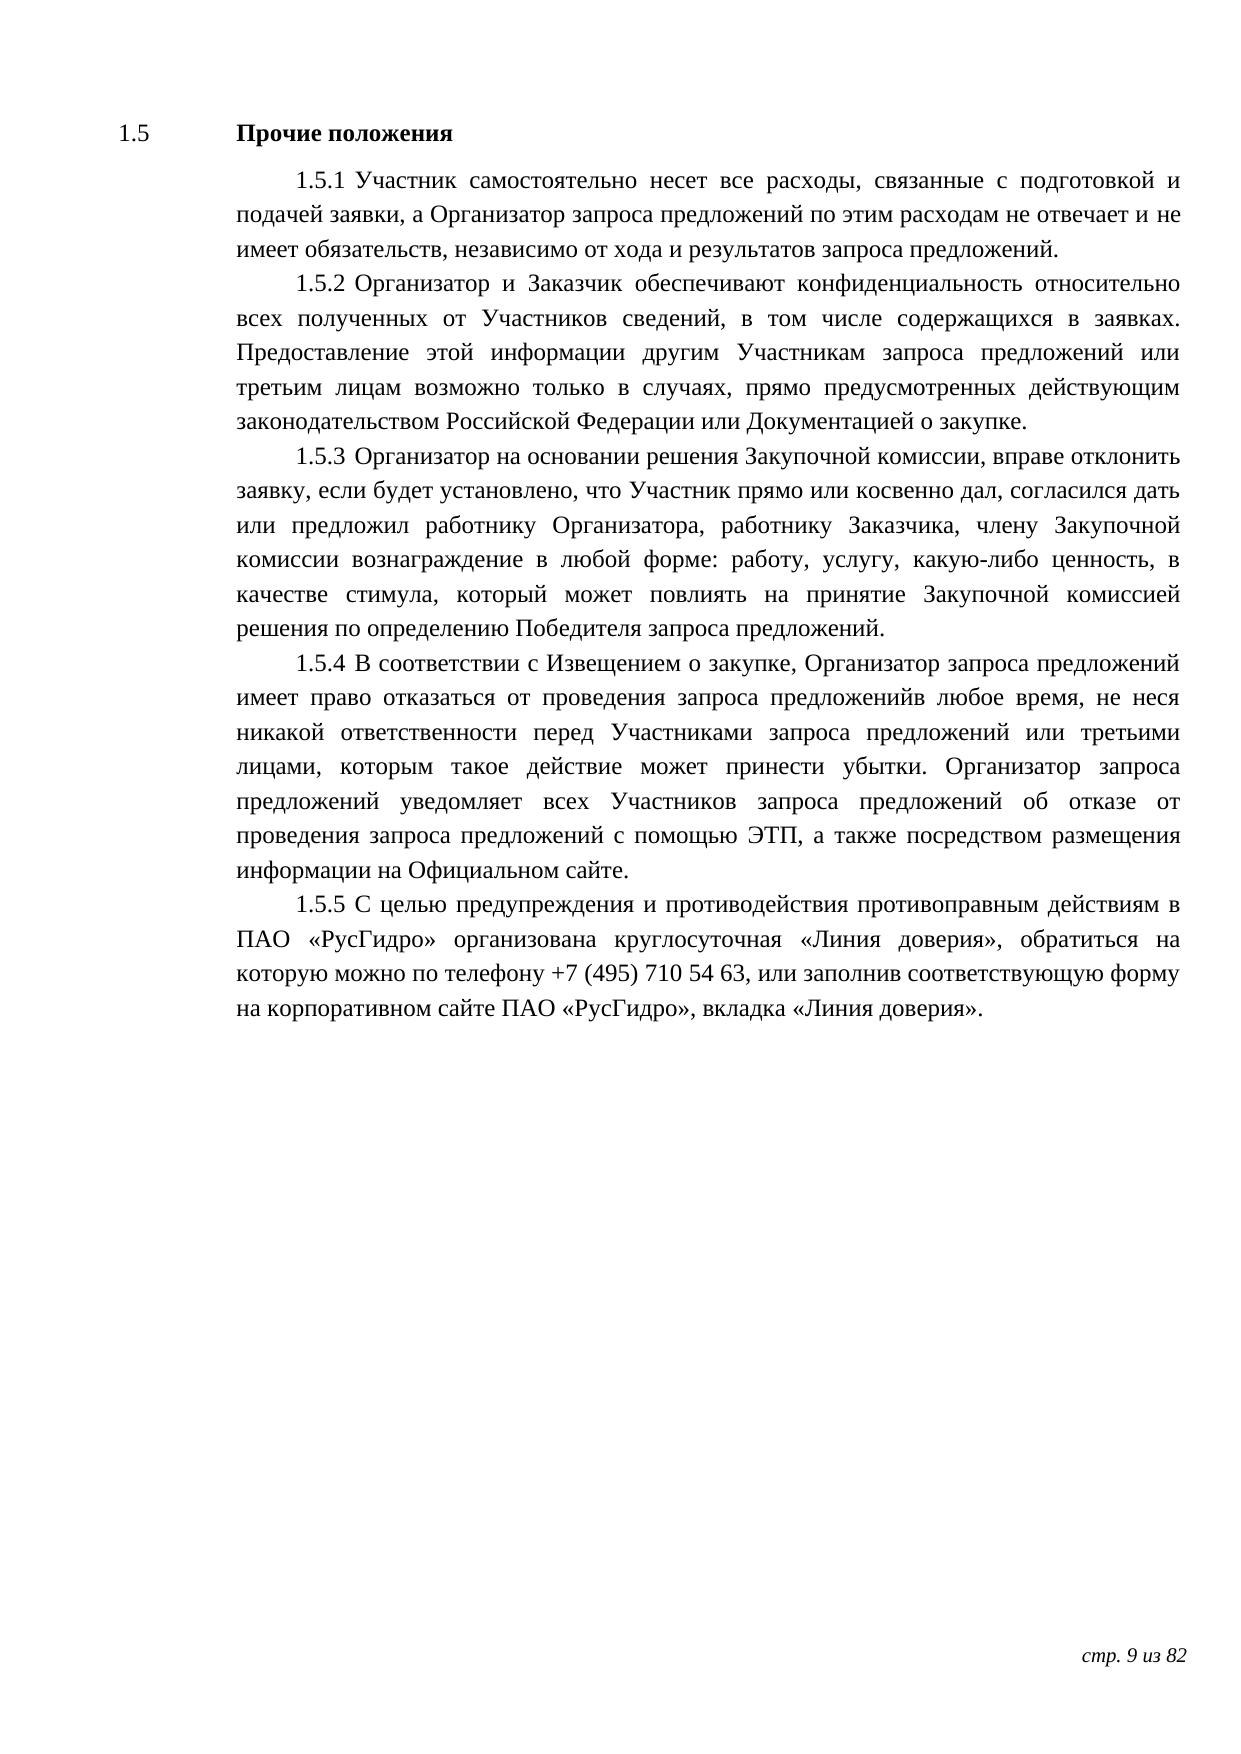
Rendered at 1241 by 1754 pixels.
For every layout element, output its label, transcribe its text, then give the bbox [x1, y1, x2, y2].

text С целью предупреждения и противодействия противоправным действиям в ПАО «РусГидро» организована круглосуточная «Линия доверия», обратиться на которую можно по телефону +7 (495) 710 54 63, или заполнив соответствующую форму на корпоративном сайте ПАО «РусГидро», вкладка «Линия доверия». [236, 889, 1181, 1021]
text Организатор и Заказчик обеспечивают конфиденциальность относительно всех полученных от Участников сведений, в том числе содержащихся в заявках. Предоставление этой информации другим Участникам запроса предложений или третьим лицам возможно только в случаях, прямо предусмотренных действующим законодательством Российской Федерации или Документацией о закупке. [236, 268, 1181, 435]
subtitle Прочие положения [118, 118, 1181, 147]
text Организатор на основании решения Закупочной комиссии, вправе отклонить заявку, если будет установлено, что Участник прямо или косвенно дал, согласился дать или предложил работнику Организатора, работнику Заказчика, члену Закупочной комиссии вознаграждение в любой форме: работу, услугу, какую-либо ценность, в качестве стимула, который может повлиять на принятие Закупочной комиссией решения по определению Победителя запроса предложений. [236, 441, 1181, 642]
text Участник самостоятельно несет все расходы, связанные с подготовкой и подачей заявки, а Организатор запроса предложений по этим расходам не отвечает и не имеет обязательств, независимо от хода и результатов запроса предложений. [236, 165, 1181, 263]
text В соответствии с Извещением о закупке, Организатор запроса предложений имеет право отказаться от проведения запроса предложенийв любое время, не неся никакой ответственности перед Участниками запроса предложений или третьими лицами, которым такое действие может принести убытки. Организатор запроса предложений уведомляет всех Участников запроса предложений об отказе от проведения запроса предложений с помощью ЭТП, а также посредством размещения информации на Официальном сайте. [236, 648, 1181, 883]
